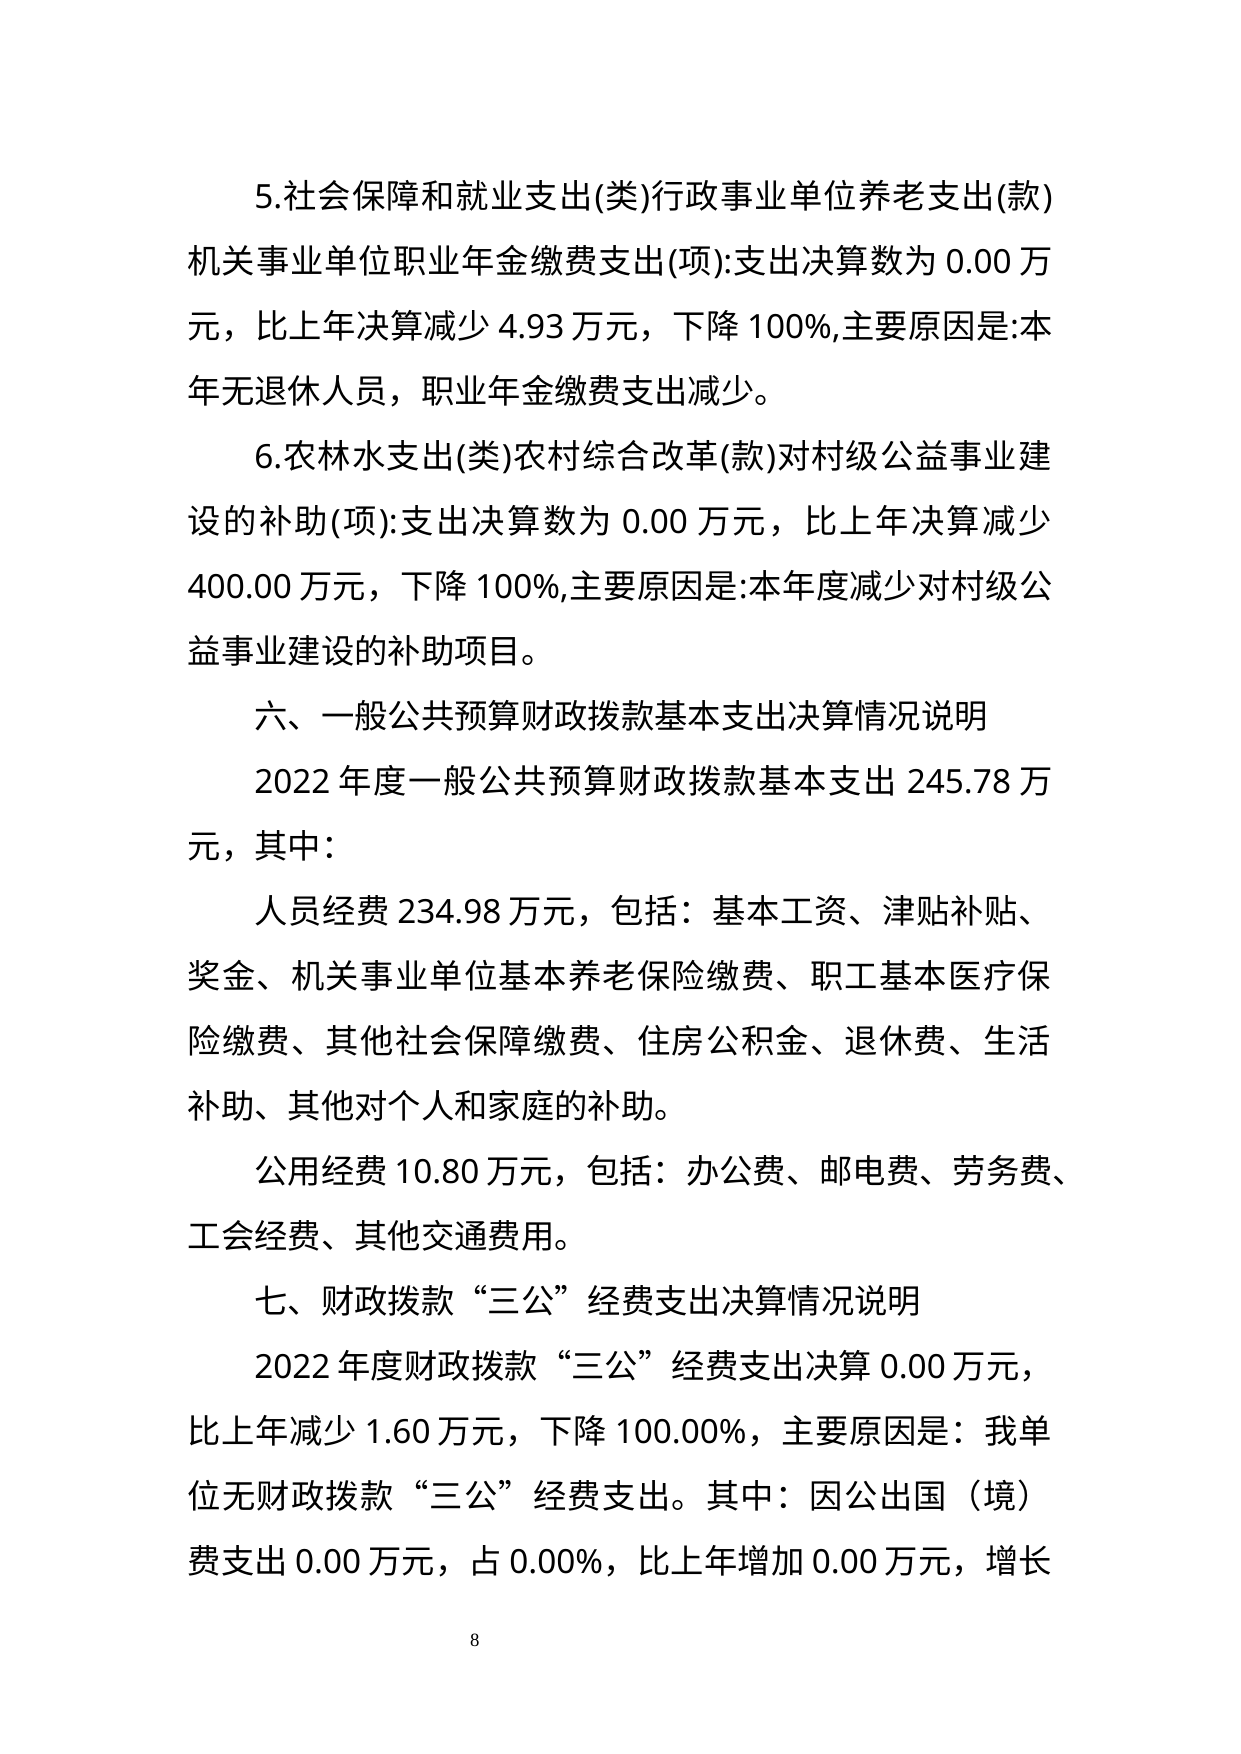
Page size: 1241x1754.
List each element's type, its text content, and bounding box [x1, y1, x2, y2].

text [187, 1332, 1053, 1592]
text 六、一般公共预算财政拨款基本支出决算情况说明 [187, 682, 1053, 747]
text 七、财政拨款“三公”经费支出决算情况说明 [187, 1267, 1053, 1332]
text 公用经费10.80万元，包括：办公费、邮电费、劳务费、工会经费、其他交通费用。 [187, 1137, 1053, 1267]
text 5.社会保障和就业支出(类)行政事业单位养老支出(款)机关事业单位职业年金缴费支出(项):支出决算数为0.00万元，比上年决算减少4.93万元，下降100%,主要原因是:本年无退休人员，职业年金缴费支出减少。 [187, 162, 1053, 422]
text 人员经费234.98万元，包括：基本工资、津贴补贴、奖金、机关事业单位基本养老保险缴费、职工基本医疗保险缴费、其他社会保障缴费、住房公积金、退休费、生活补助、其他对个人和家庭的补助。 [187, 877, 1053, 1137]
text 2022年度一般公共预算财政拨款基本支出245.78万元，其中： [187, 747, 1053, 877]
text 6.农林水支出(类)农村综合改革(款)对村级公益事业建设的补助(项):支出决算数为0.00万元，比上年决算减少400.00万元，下降100%,主要原因是:本年度减少对村级公益事业建设的补助项目。 [187, 422, 1053, 682]
